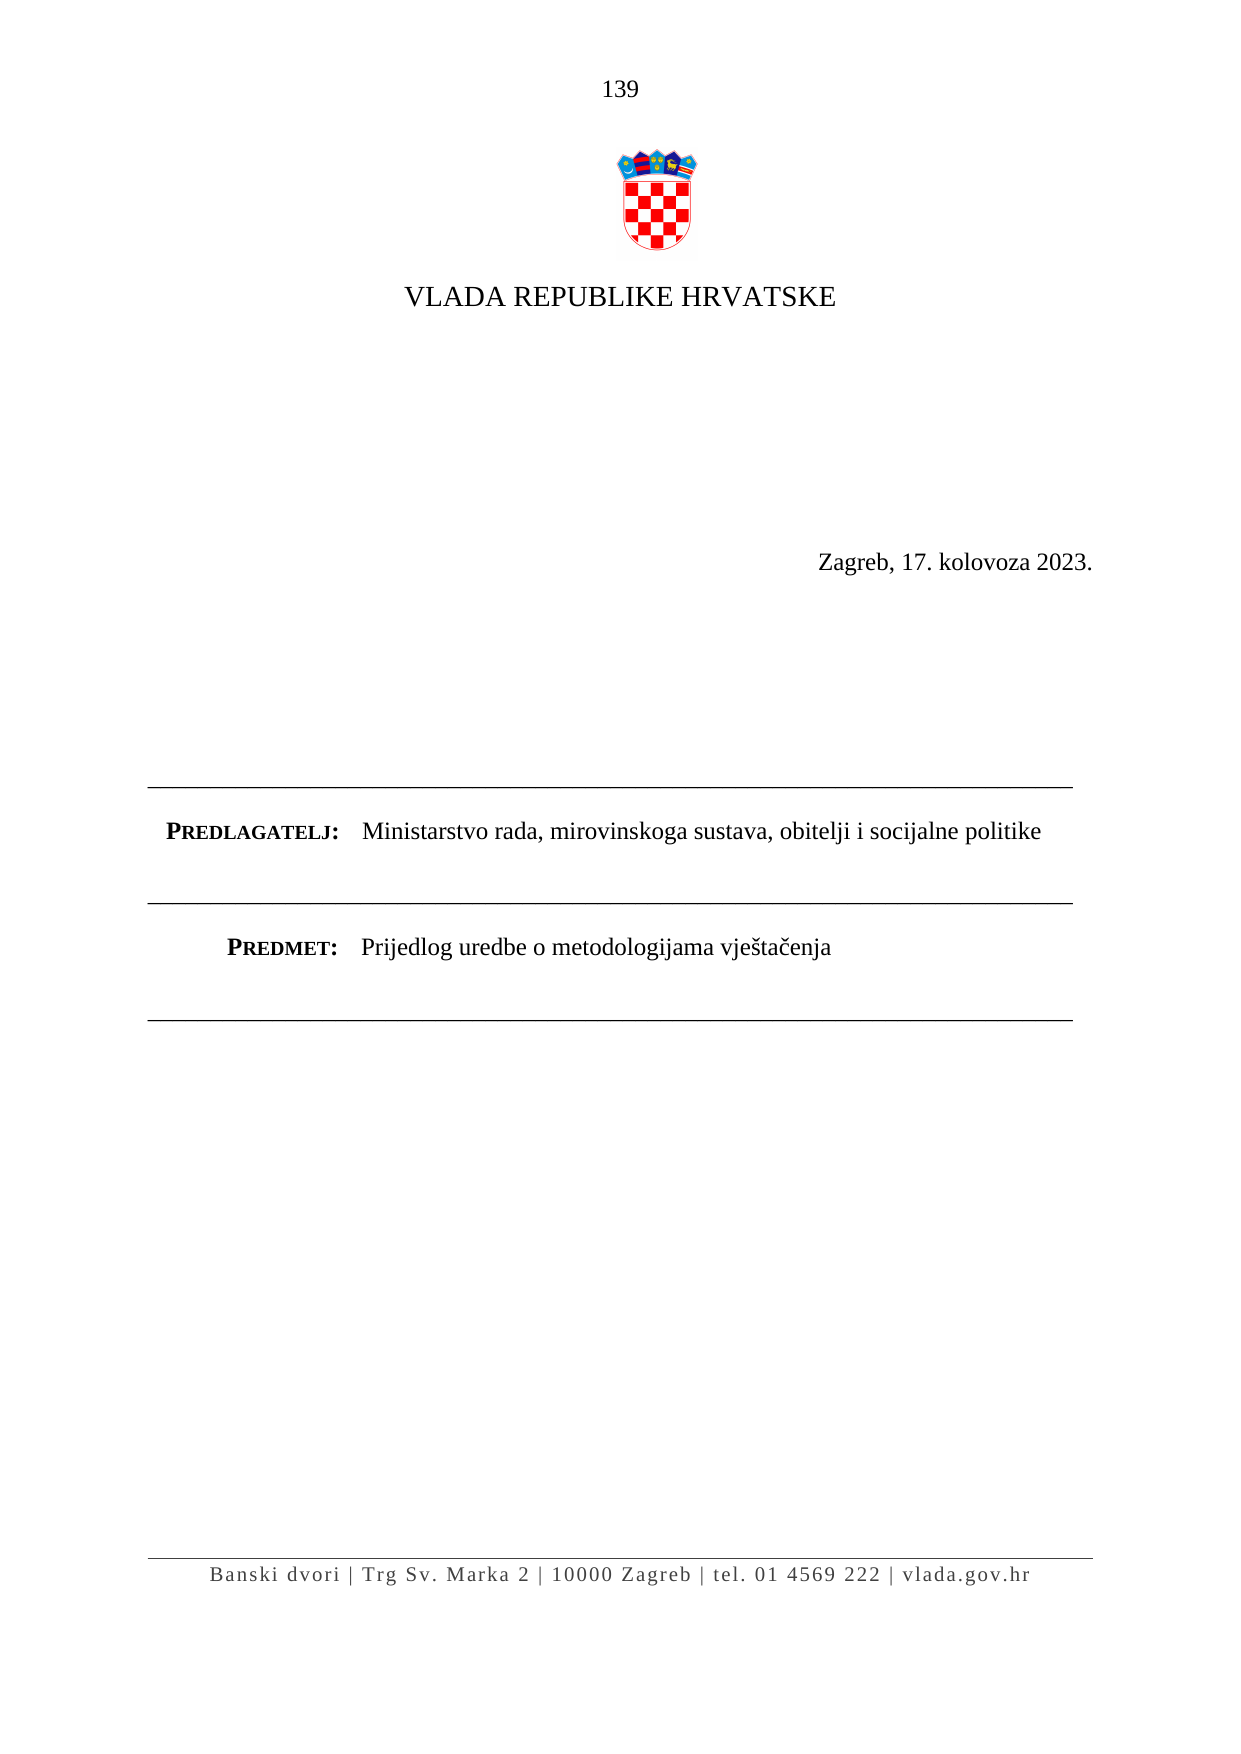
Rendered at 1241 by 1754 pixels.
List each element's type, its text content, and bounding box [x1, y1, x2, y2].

text VLADA REPUBLIKE HRVATSKE [148, 279, 1093, 313]
text __________________________________________________________________________ [148, 878, 1093, 907]
table_header Predlagatelj: [148, 816, 351, 878]
text __________________________________________________________________________ [148, 762, 1093, 791]
text Banski dvori | Trg Sv. Marka 2 | 10000 Zagreb | tel. 01 4569 222 | vlada.gov.hr [148, 1559, 1093, 1586]
table_header Ministarstvo rada, mirovinskoga sustava, obitelji i socijalne politike [351, 816, 1093, 878]
picture [615, 147, 699, 261]
table_header Predmet: [148, 933, 349, 995]
text __________________________________________________________________________ [148, 995, 1093, 1024]
table_header Prijedlog uredbe o metodologijama vještačenja [350, 933, 1093, 995]
text Zagreb, 17. kolovoza 2023. [148, 547, 1093, 575]
